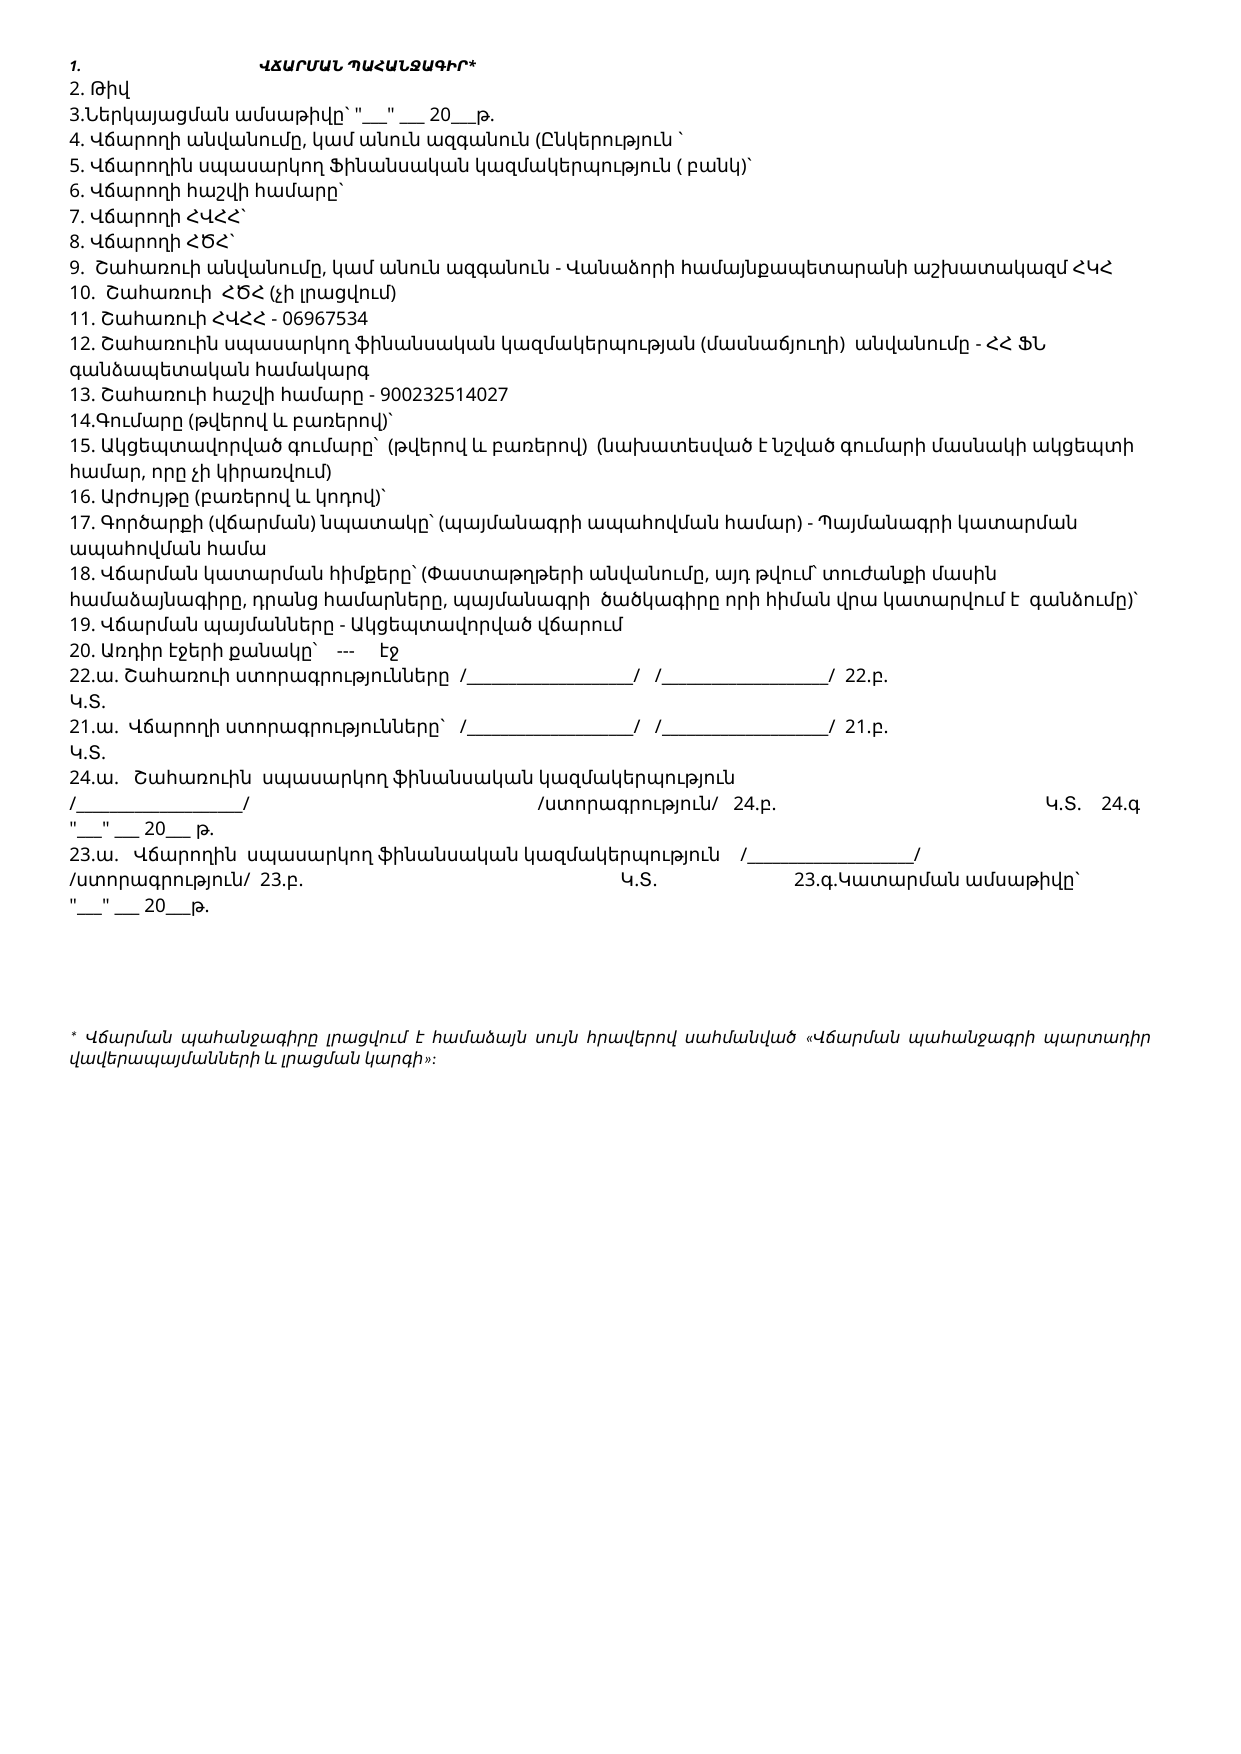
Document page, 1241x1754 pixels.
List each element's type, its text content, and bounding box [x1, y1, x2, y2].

text * Վճարման պահանջագիրը լրացվում է համաձայն սույն հրավերով սահմանված «Վճարման պահանջագրի պարտադիր վավերապայմանների և լրացման կարգի»: [69, 1028, 1152, 1068]
